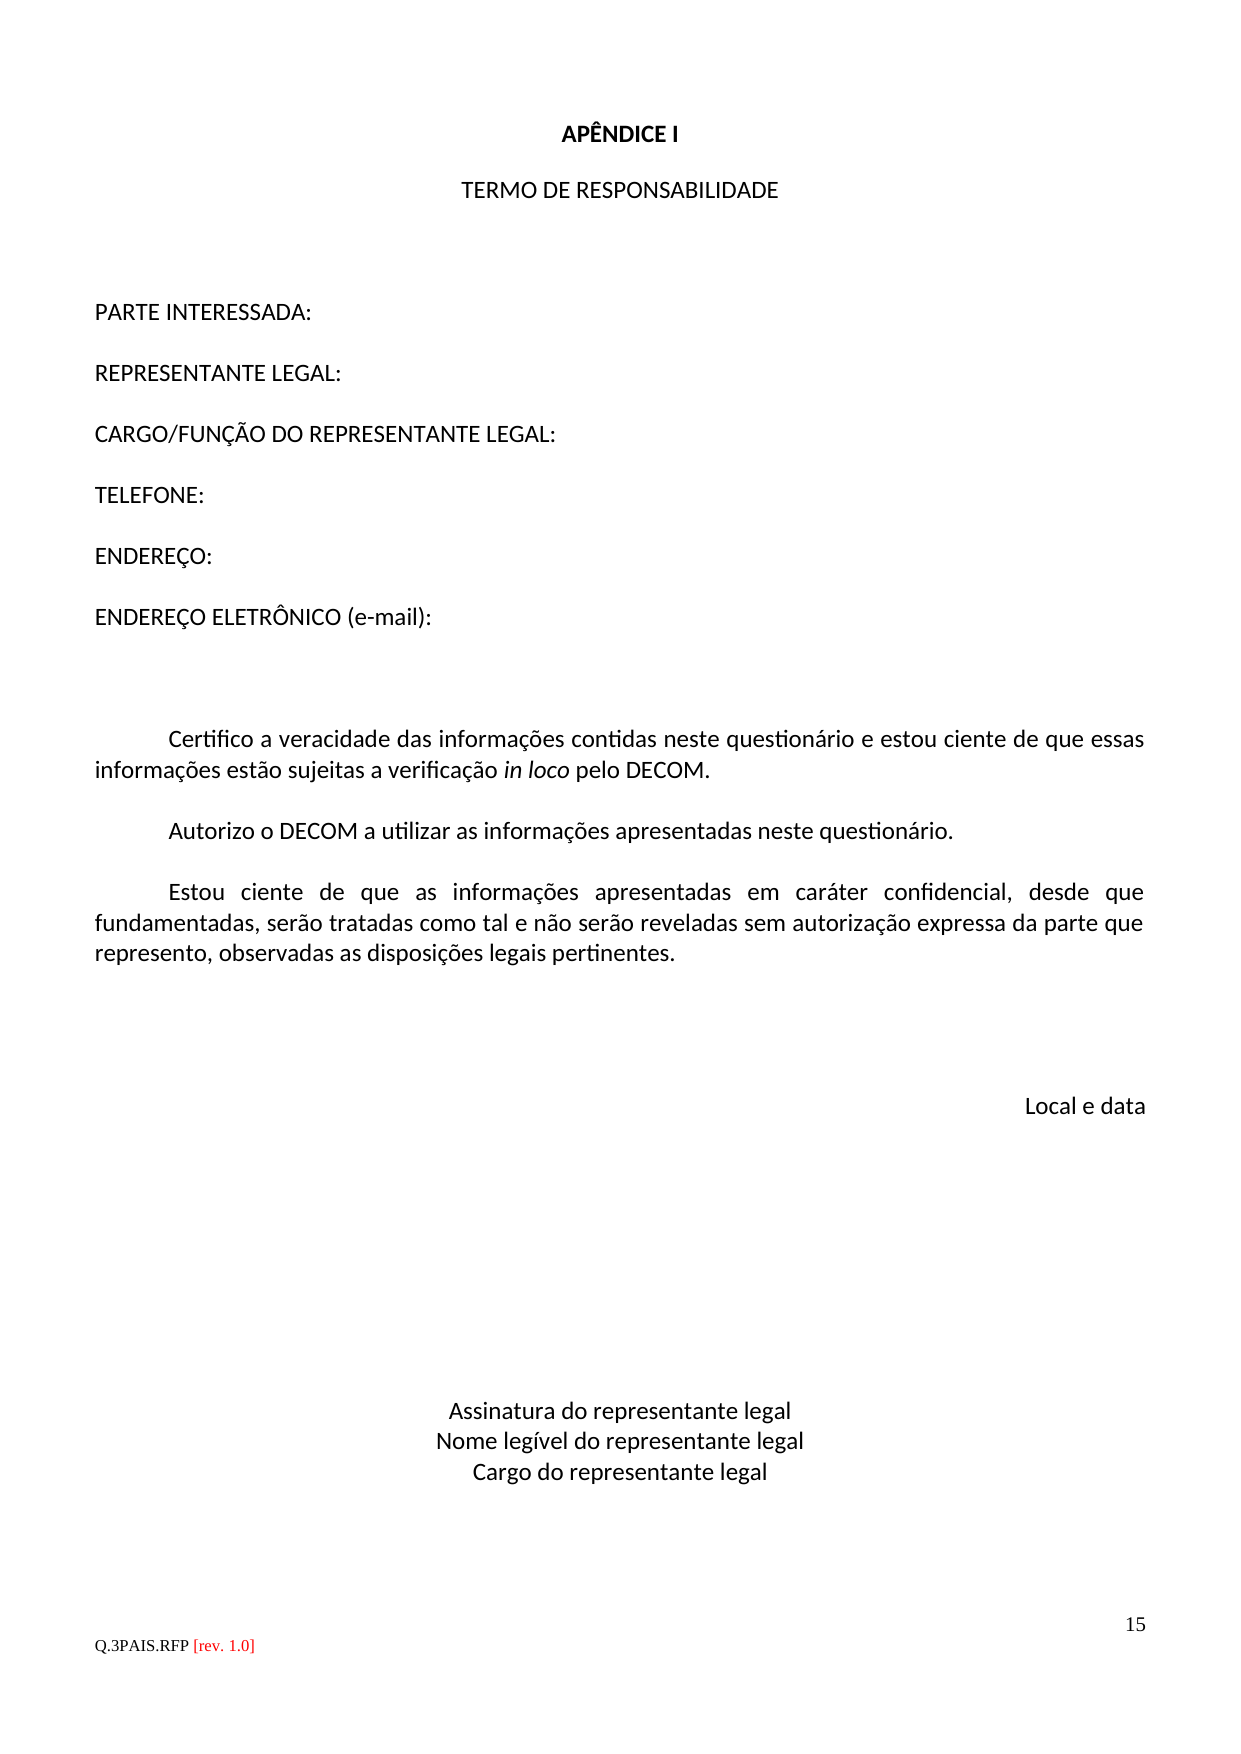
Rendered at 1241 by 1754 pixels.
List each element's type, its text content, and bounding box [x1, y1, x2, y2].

text Cargo do representante legal [94, 1456, 1146, 1487]
text Estou ciente de que as informações apresentadas em caráter confidencial, desde que fundamentadas, serão tratadas como tal e não serão reveladas sem autorização expressa da parte que represento, observadas as disposições legais pertinentes. [94, 876, 1146, 968]
text PARTE INTERESSADA: [94, 296, 1146, 327]
text CARGO/FUNÇÃO DO REPRESENTANTE LEGAL: [94, 418, 1146, 449]
text REPRESENTANTE LEGAL: [94, 357, 1146, 388]
text APÊNDICE I [94, 118, 1146, 149]
text Nome legível do representante legal [94, 1426, 1146, 1456]
text TELEFONE: [94, 479, 1146, 510]
text Assinatura do representante legal [94, 1395, 1146, 1426]
text Certifico a veracidade das informações contidas neste questionário e estou ciente de que essas informações estão sujeitas a verificação in loco pelo DECOM. [94, 723, 1146, 784]
text Autorizo o DECOM a utilizar as informações apresentadas neste questionário. [94, 815, 1146, 846]
text ENDEREÇO: [94, 540, 1146, 571]
text TERMO DE RESPONSABILIDADE [94, 174, 1146, 205]
text ENDEREÇO ELETRÔNICO (e-mail): [94, 601, 1146, 632]
text Local e data [94, 1090, 1146, 1120]
